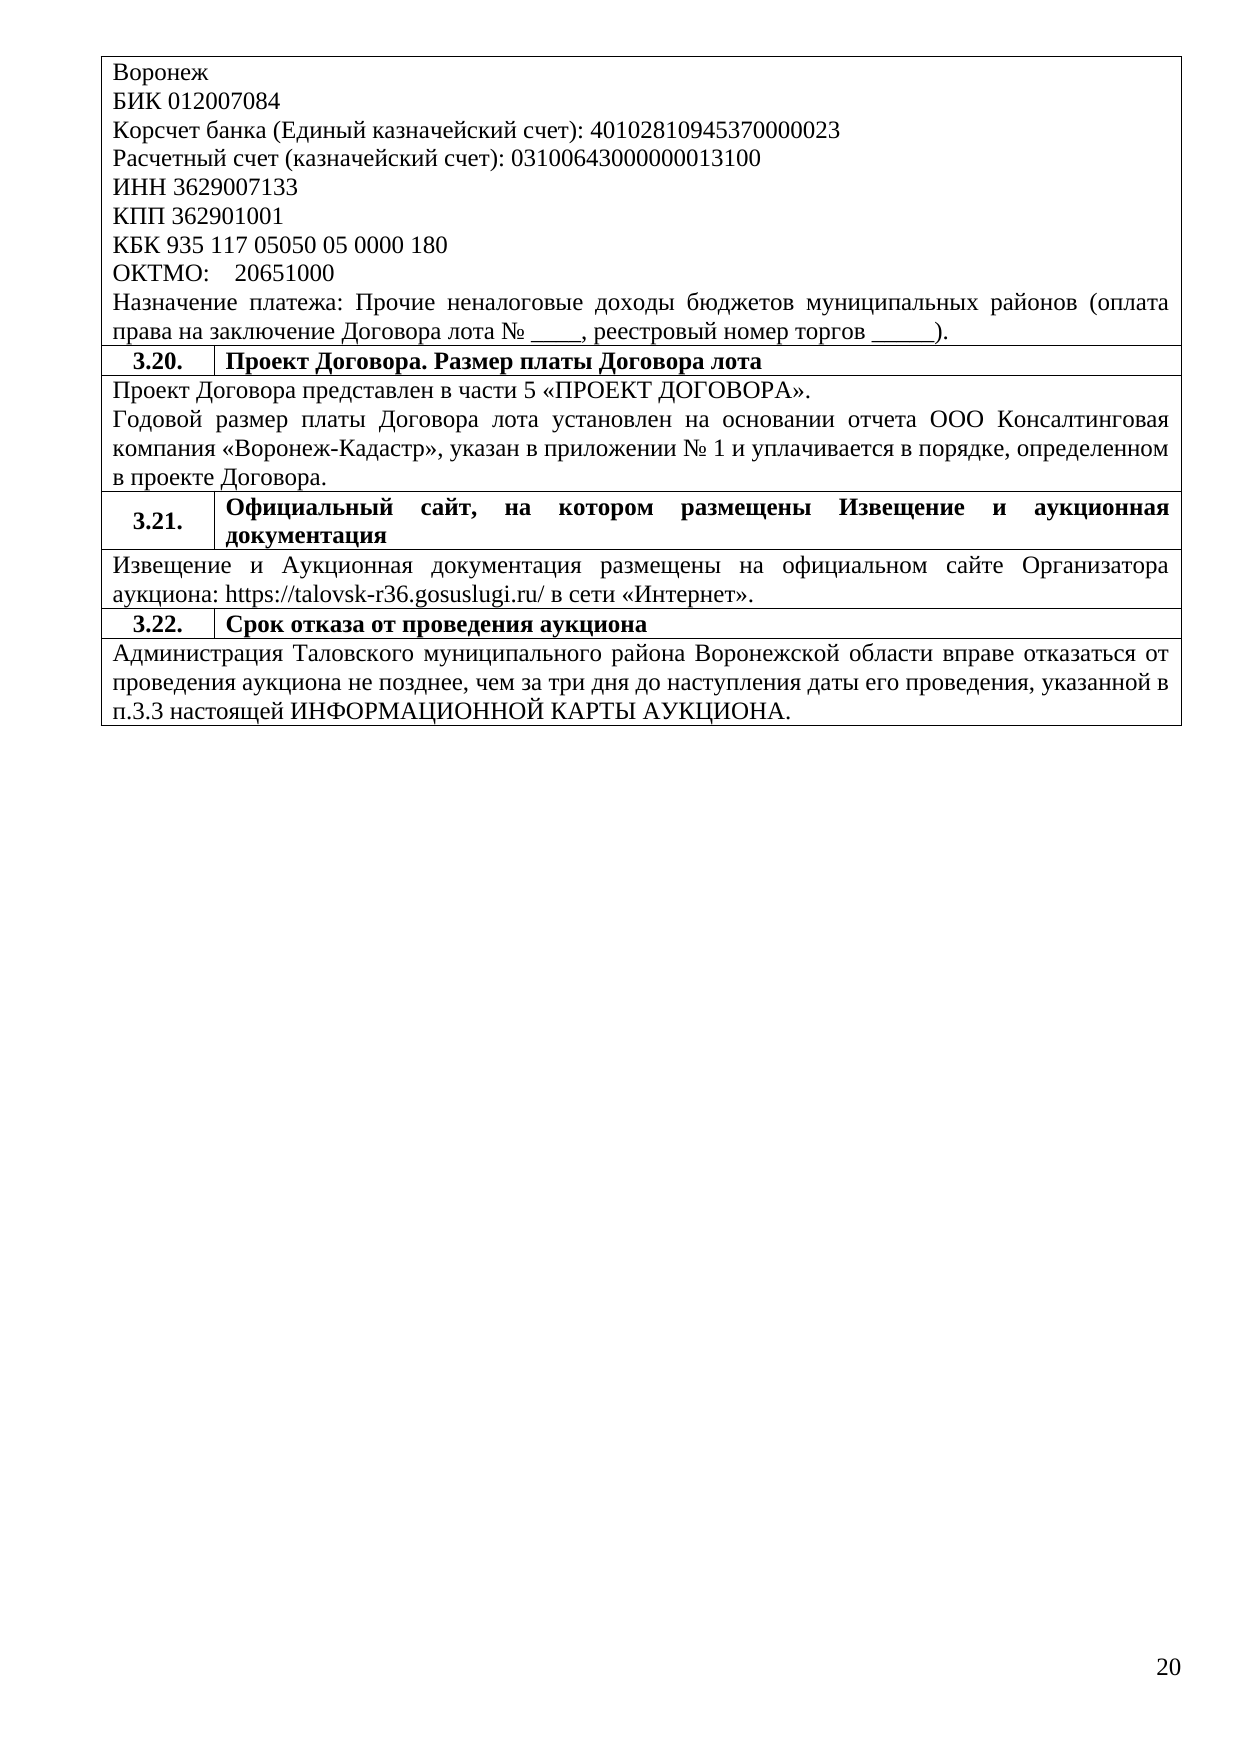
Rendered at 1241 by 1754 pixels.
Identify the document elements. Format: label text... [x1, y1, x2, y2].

table_cell Проект Договора. Размер платы Договора лота [215, 346, 1181, 374]
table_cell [102, 57, 1181, 345]
table_cell 3.20. [102, 346, 214, 374]
table_cell 3.22. [102, 609, 214, 637]
table_cell 3.21. [102, 492, 214, 549]
table_cell Официальный сайт, на котором размещены Извещение и аукционная документация [215, 492, 1181, 549]
table_cell Проект Договора представлен в части 5 «ПРОЕКТ ДОГОВОРА». Годовой размер платы Договора лота установлен на основании отчета ООО Консалтинговая компания «Воронеж-Кадастр», указан в приложении № 1 и уплачивается в порядке, определенном в проекте Договора. [102, 376, 1181, 491]
table_cell Срок отказа от проведения аукциона [215, 609, 1181, 637]
table_cell Извещение и Аукционная документация размещены на официальном сайте Организатора аукциона: https://talovsk-r36.gosuslugi.ru/ в сети «Интернет». [102, 550, 1181, 608]
table_cell Администрация Таловского муниципального района Воронежской области вправе отказаться от проведения аукциона не позднее, чем за три дня до наступления даты его проведения, указанной в п.3.3 настоящей ИНФОРМАЦИОННОЙ КАРТЫ АУКЦИОНА. [102, 639, 1181, 725]
